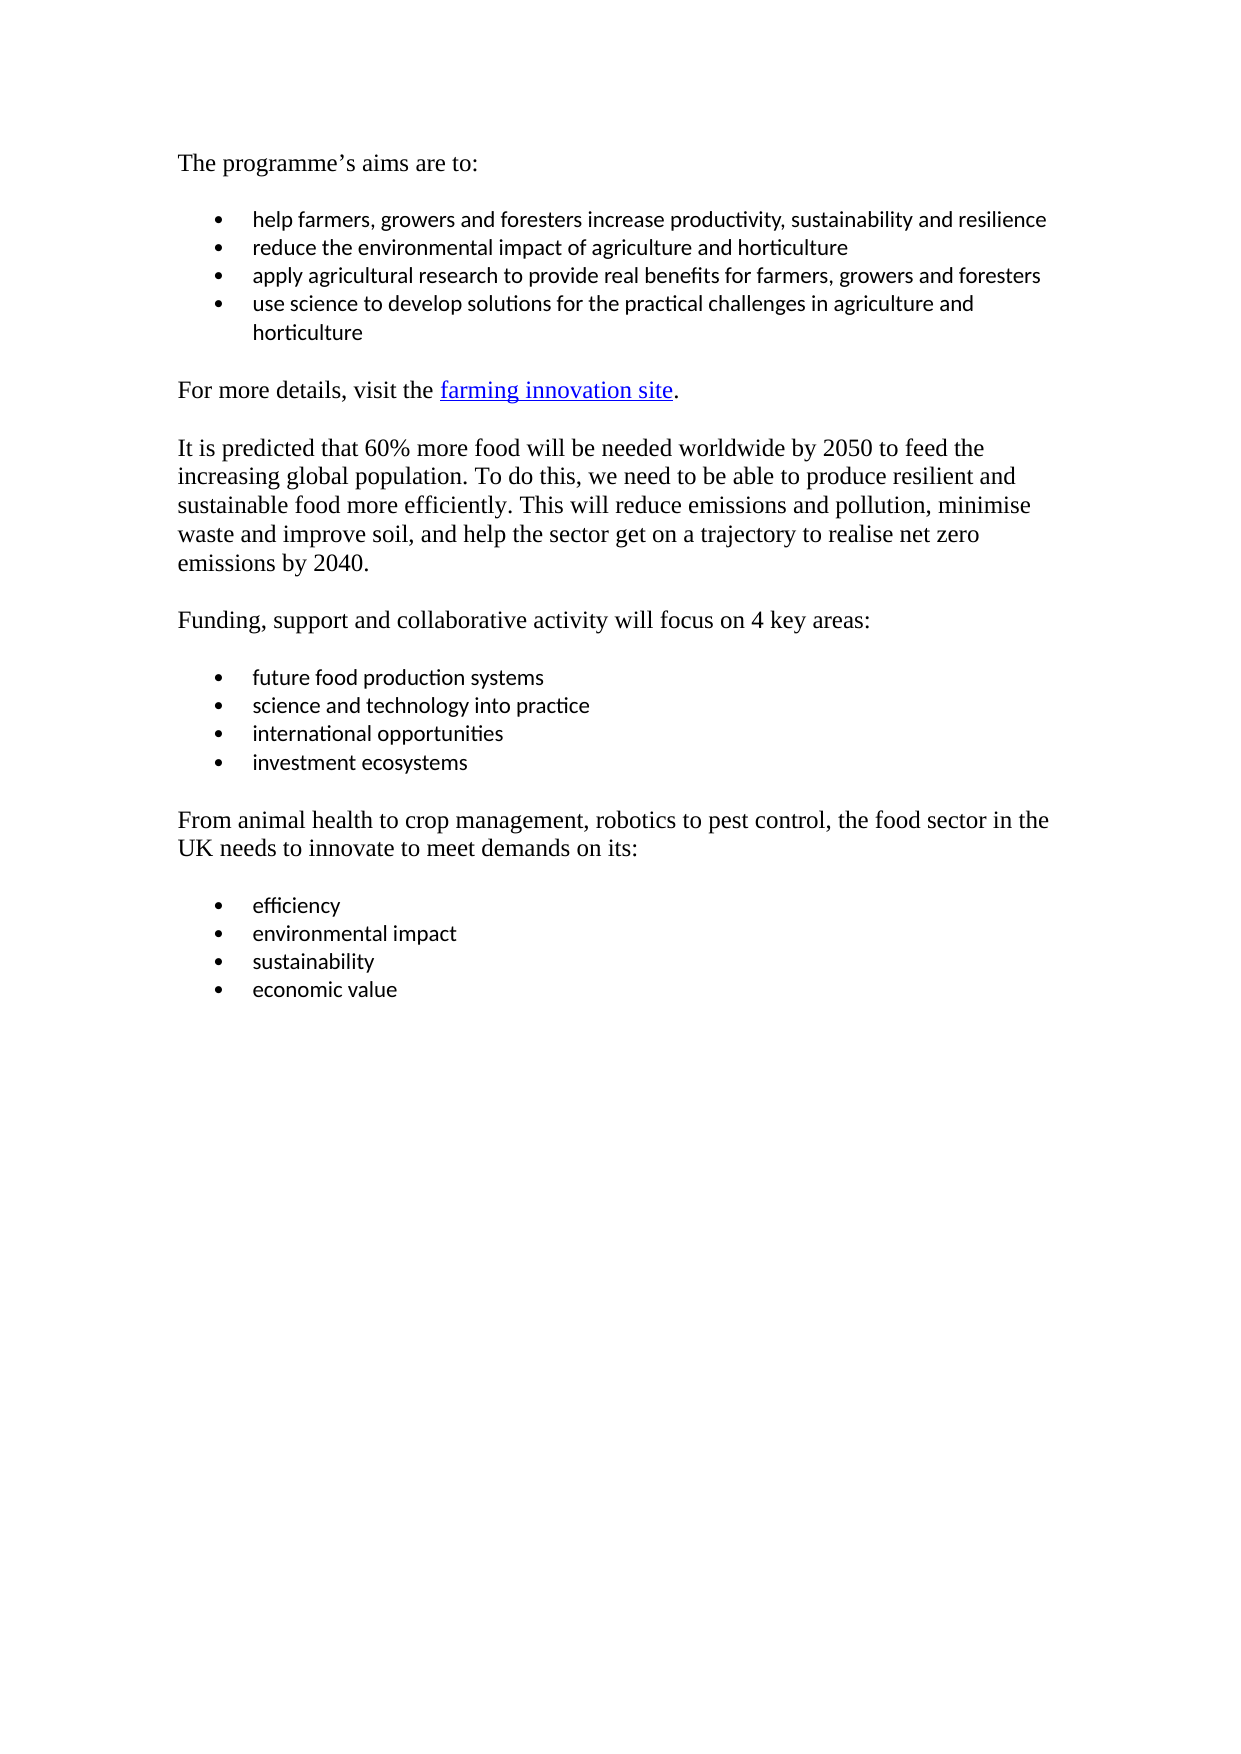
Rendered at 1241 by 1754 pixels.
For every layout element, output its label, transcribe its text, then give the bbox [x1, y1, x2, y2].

list apply agricultural research to provide real benefits for farmers, growers and foresters [215, 262, 1063, 289]
text For more details, visit the farming innovation site. [177, 375, 1063, 403]
list help farmers, growers and foresters increase productivity, sustainability and resilience [215, 206, 1063, 233]
text From animal health to crop management, robotics to pest control, the food sector in the UK needs to innovate to meet demands on its: [177, 805, 1063, 862]
list future food production systems [215, 663, 1063, 692]
list economic value [215, 976, 1063, 1003]
list environmental impact [215, 919, 1063, 947]
text Funding, support and collaborative activity will focus on 4 key areas: [177, 606, 1063, 634]
list sustainability [215, 947, 1063, 976]
list international opportunities [215, 719, 1063, 748]
list science and technology into practice [215, 692, 1063, 719]
text It is predicted that 60% more food will be needed worldwide by 2050 to feed the increasing global population. To do this, we need to be able to produce resilient and sustainable food more efficiently. This will reduce emissions and pollution, minimise waste and improve soil, and help the sector get on a trajectory to realise net zero emissions by 2040. [177, 433, 1063, 576]
list use science to develop solutions for the practical challenges in agriculture and horticulture [215, 289, 1063, 346]
text The programme’s aims are to: [177, 148, 1063, 176]
list efficiency [215, 891, 1063, 919]
list reduce the environmental impact of agriculture and horticulture [215, 233, 1063, 262]
list investment ecosystems [215, 748, 1063, 776]
